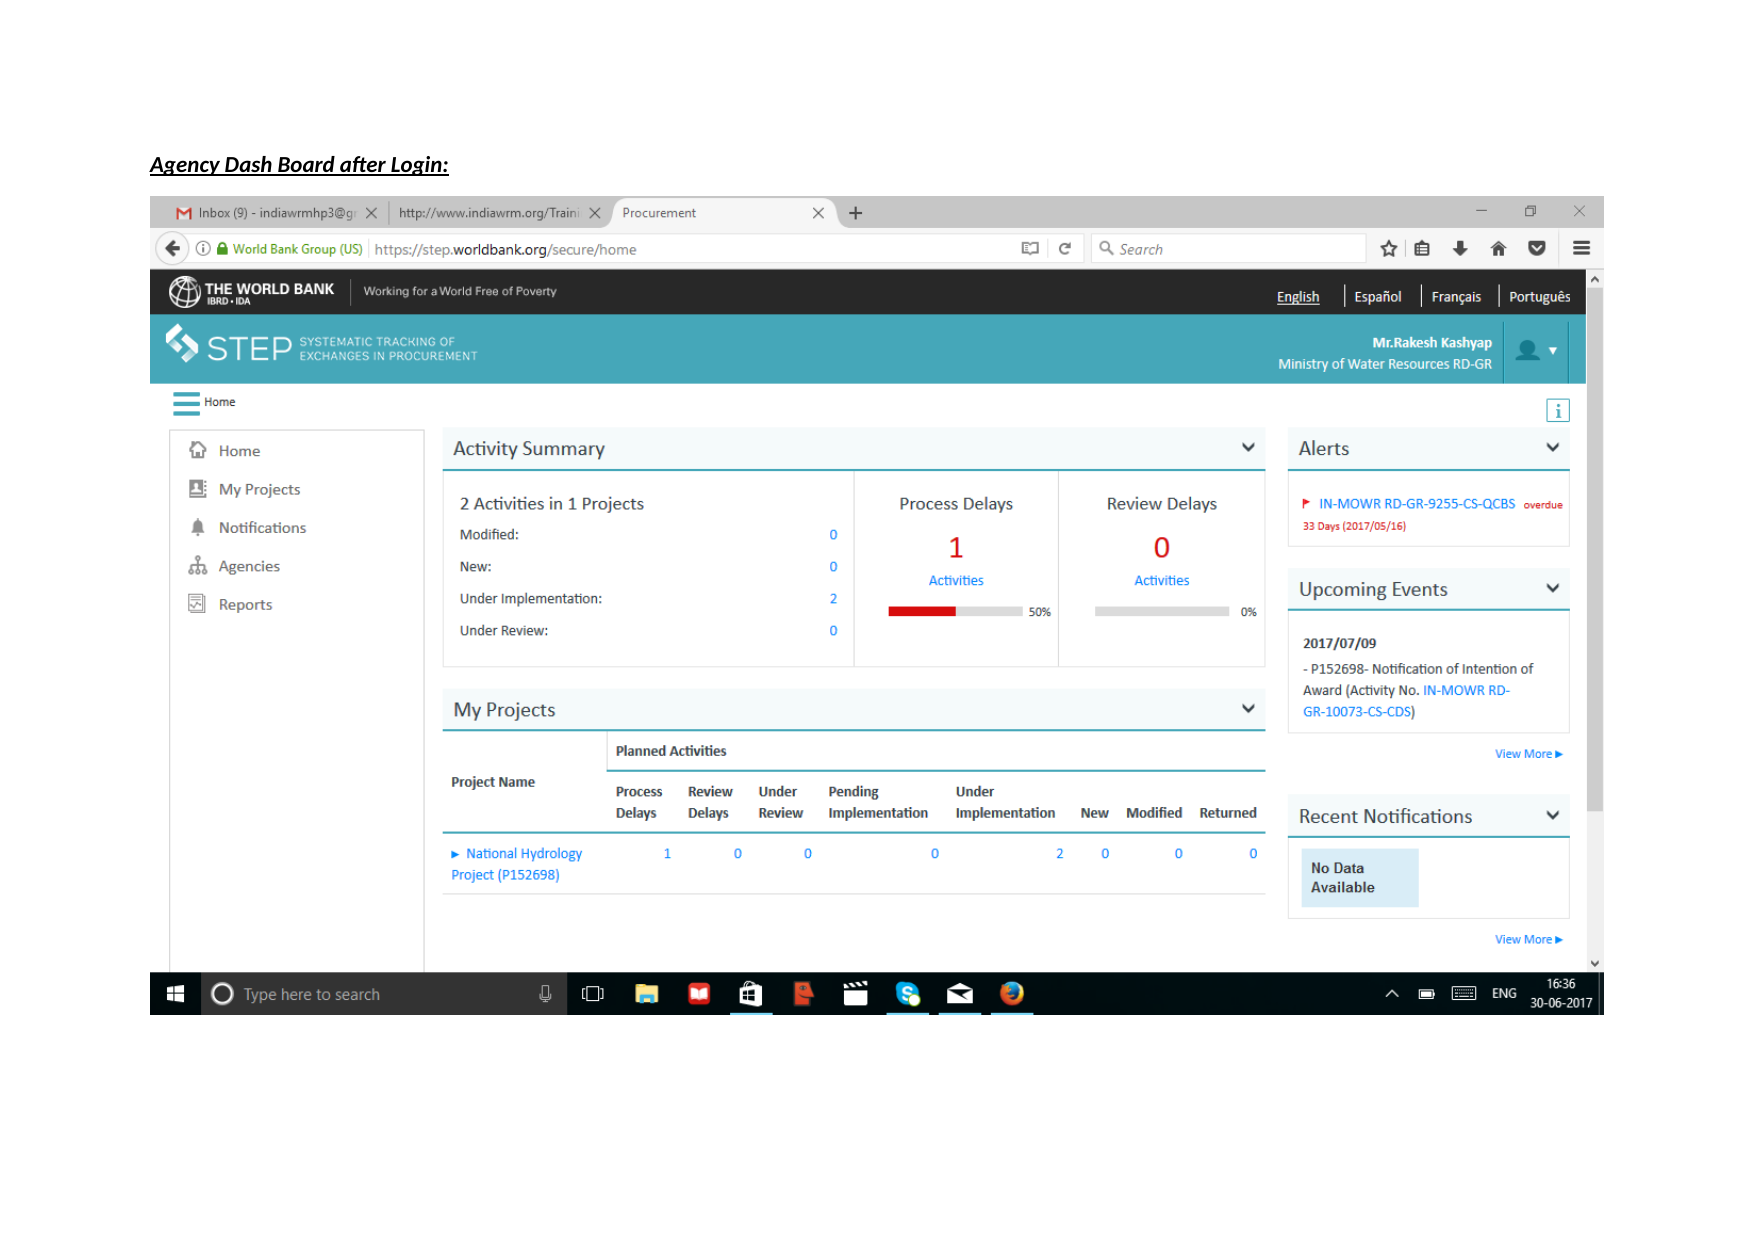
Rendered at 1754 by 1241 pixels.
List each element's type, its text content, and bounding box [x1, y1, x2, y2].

picture [150, 196, 1604, 1015]
text Agency Dash Board after Login: [150, 150, 1604, 178]
